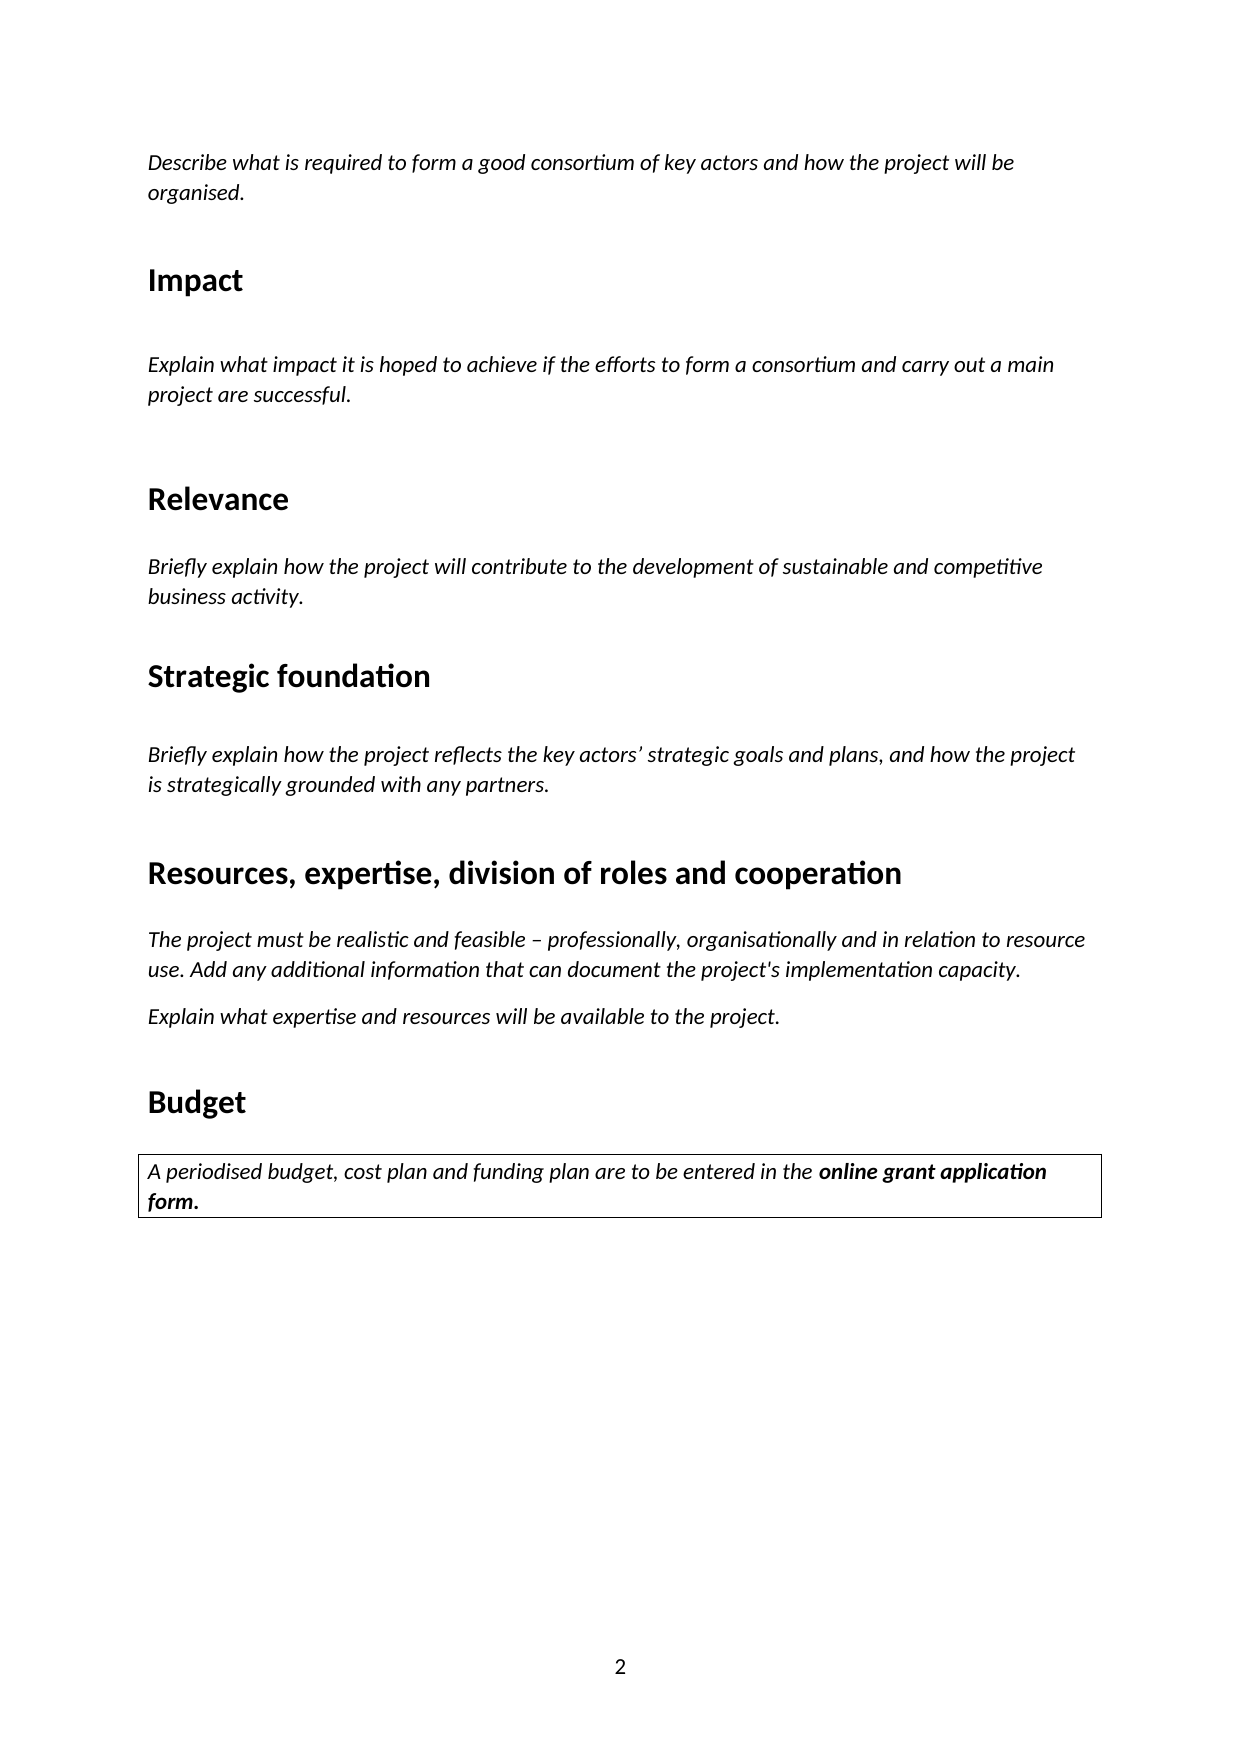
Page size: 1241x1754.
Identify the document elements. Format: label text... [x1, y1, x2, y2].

text Impact [148, 259, 1092, 300]
text Briefly explain how the project will contribute to the development of sustainable and competitive business activity. [148, 522, 1092, 611]
text A periodised budget, cost plan and funding plan are to be entered in the online grant application form. [139, 1155, 1101, 1217]
text The project must be realistic and feasible – professionally, organisationally and in relation to resource use. Add any additional information that can document the project's implementation capacity. [148, 925, 1092, 983]
text Explain what expertise and resources will be available to the project. [148, 1002, 1092, 1030]
text Briefly explain how the project reflects the key actors’ strategic goals and plans, and how the project is strategically grounded with any partners. [148, 740, 1092, 798]
text Budget [148, 1081, 1092, 1152]
text Resources, expertise, division of roles and cooperation [148, 852, 1092, 923]
text Explain what impact it is hoped to achieve if the efforts to form a consortium and carry out a main project are successful. [148, 350, 1092, 408]
text Describe what is required to form a good consortium of key actors and how the project will be organised. [148, 148, 1092, 236]
text Strategic foundation [148, 633, 1092, 726]
text Relevance [148, 478, 1092, 519]
